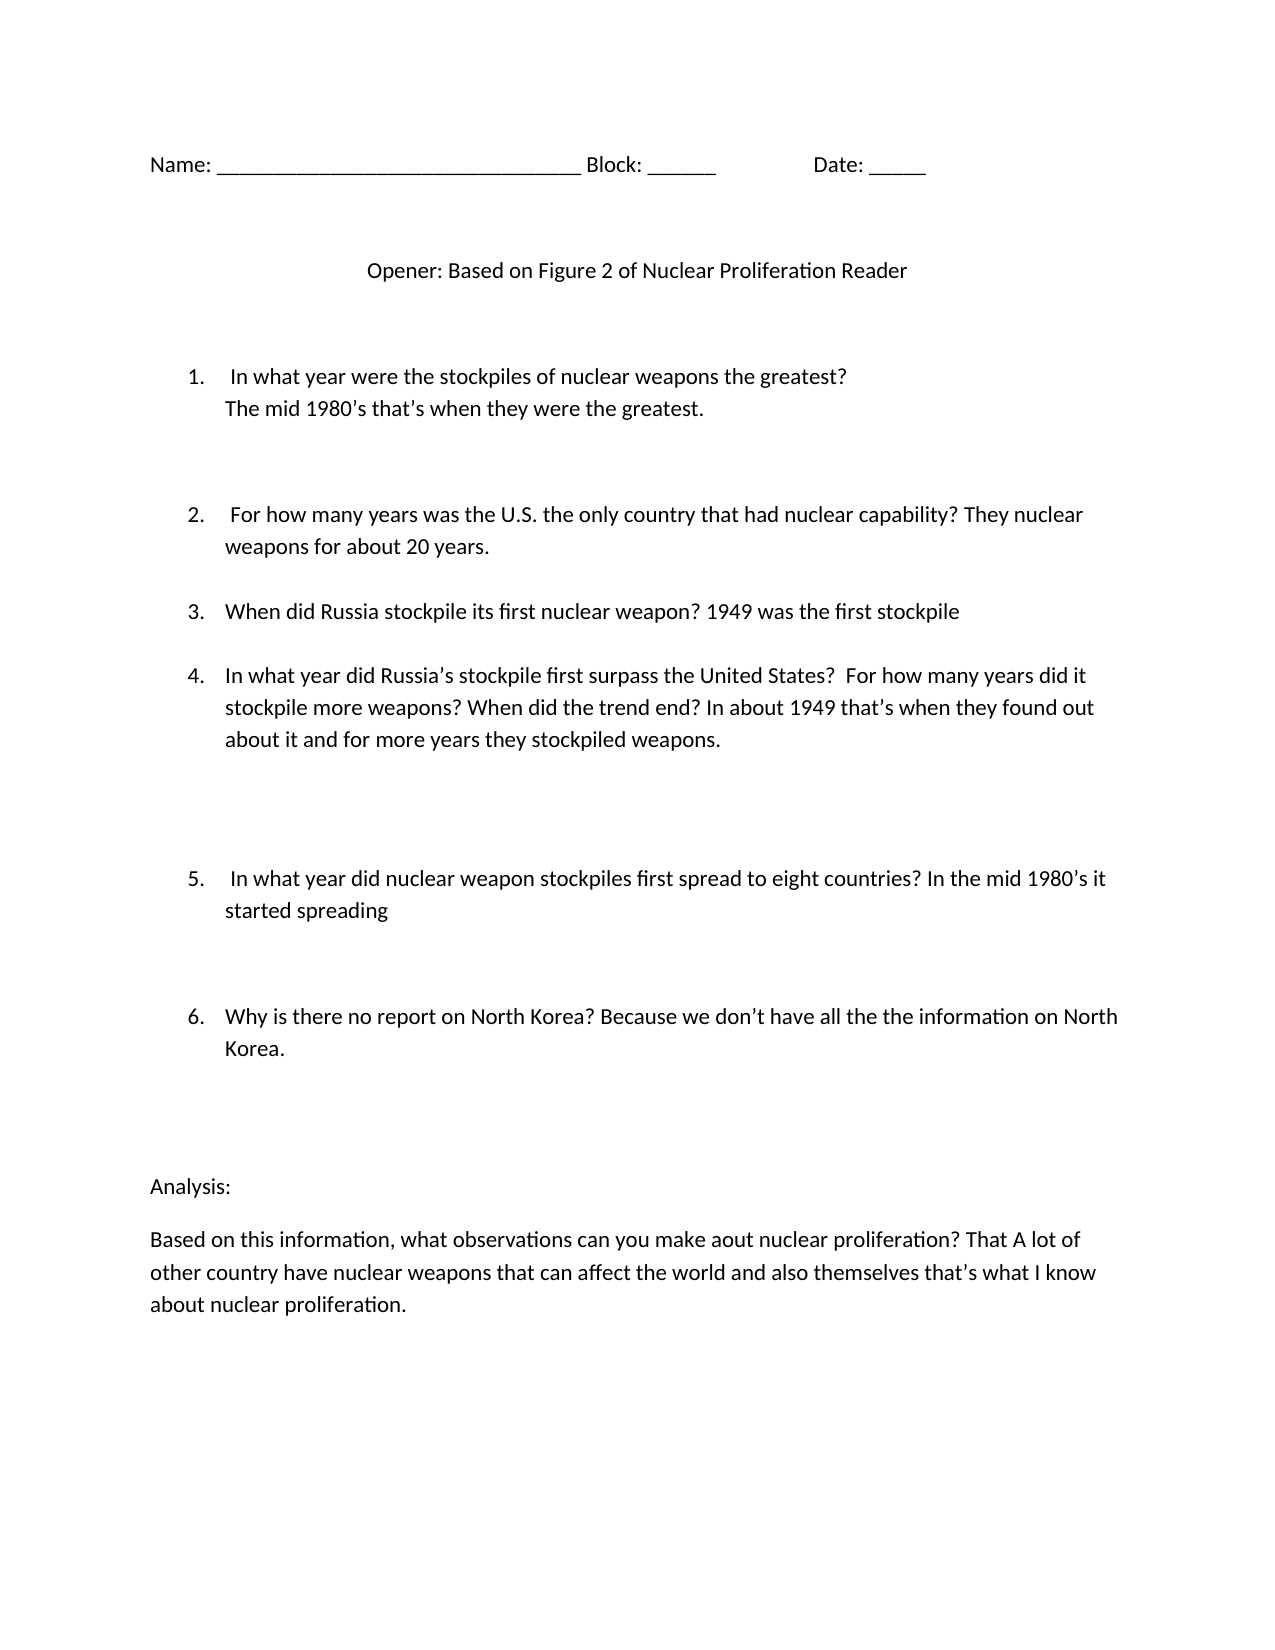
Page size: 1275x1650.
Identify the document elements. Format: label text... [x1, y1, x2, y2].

text Opener: Based on Figure 2 of Nuclear Proliferation Reader [150, 256, 1125, 284]
list The mid 1980’s that’s when they were the greatest. [225, 394, 1125, 422]
list In what year did Russia’s stockpile first surpass the United States? For how many years did it stockpile more weapons? When did the trend end? In about 1949 that’s when they found out about it and for more years they stockpiled weapons. [187, 661, 1125, 754]
list In what year did nuclear weapon stockpiles first spread to eight countries? In the mid 1980’s it started spreading [187, 864, 1125, 924]
list Why is there no report on North Korea? Because we don’t have all the the information on North Korea. [187, 1002, 1125, 1062]
list In what year were the stockpiles of nuclear weapons the greatest? [187, 362, 1125, 390]
list For how many years was the U.S. the only country that had nuclear capability? They nuclear weapons for about 20 years. [187, 500, 1125, 561]
list When did Russia stockpile its first nuclear weapon? 1949 was the first stockpile [187, 597, 1125, 625]
text Name: ________________________________ Block: ______ Date: _____ [150, 150, 1125, 178]
text Based on this information, what observations can you make aout nuclear proliferation? That A lot of other country have nuclear weapons that can affect the world and also themselves that’s what I know about nuclear proliferation. [150, 1226, 1125, 1318]
text Analysis: [150, 1172, 1125, 1201]
